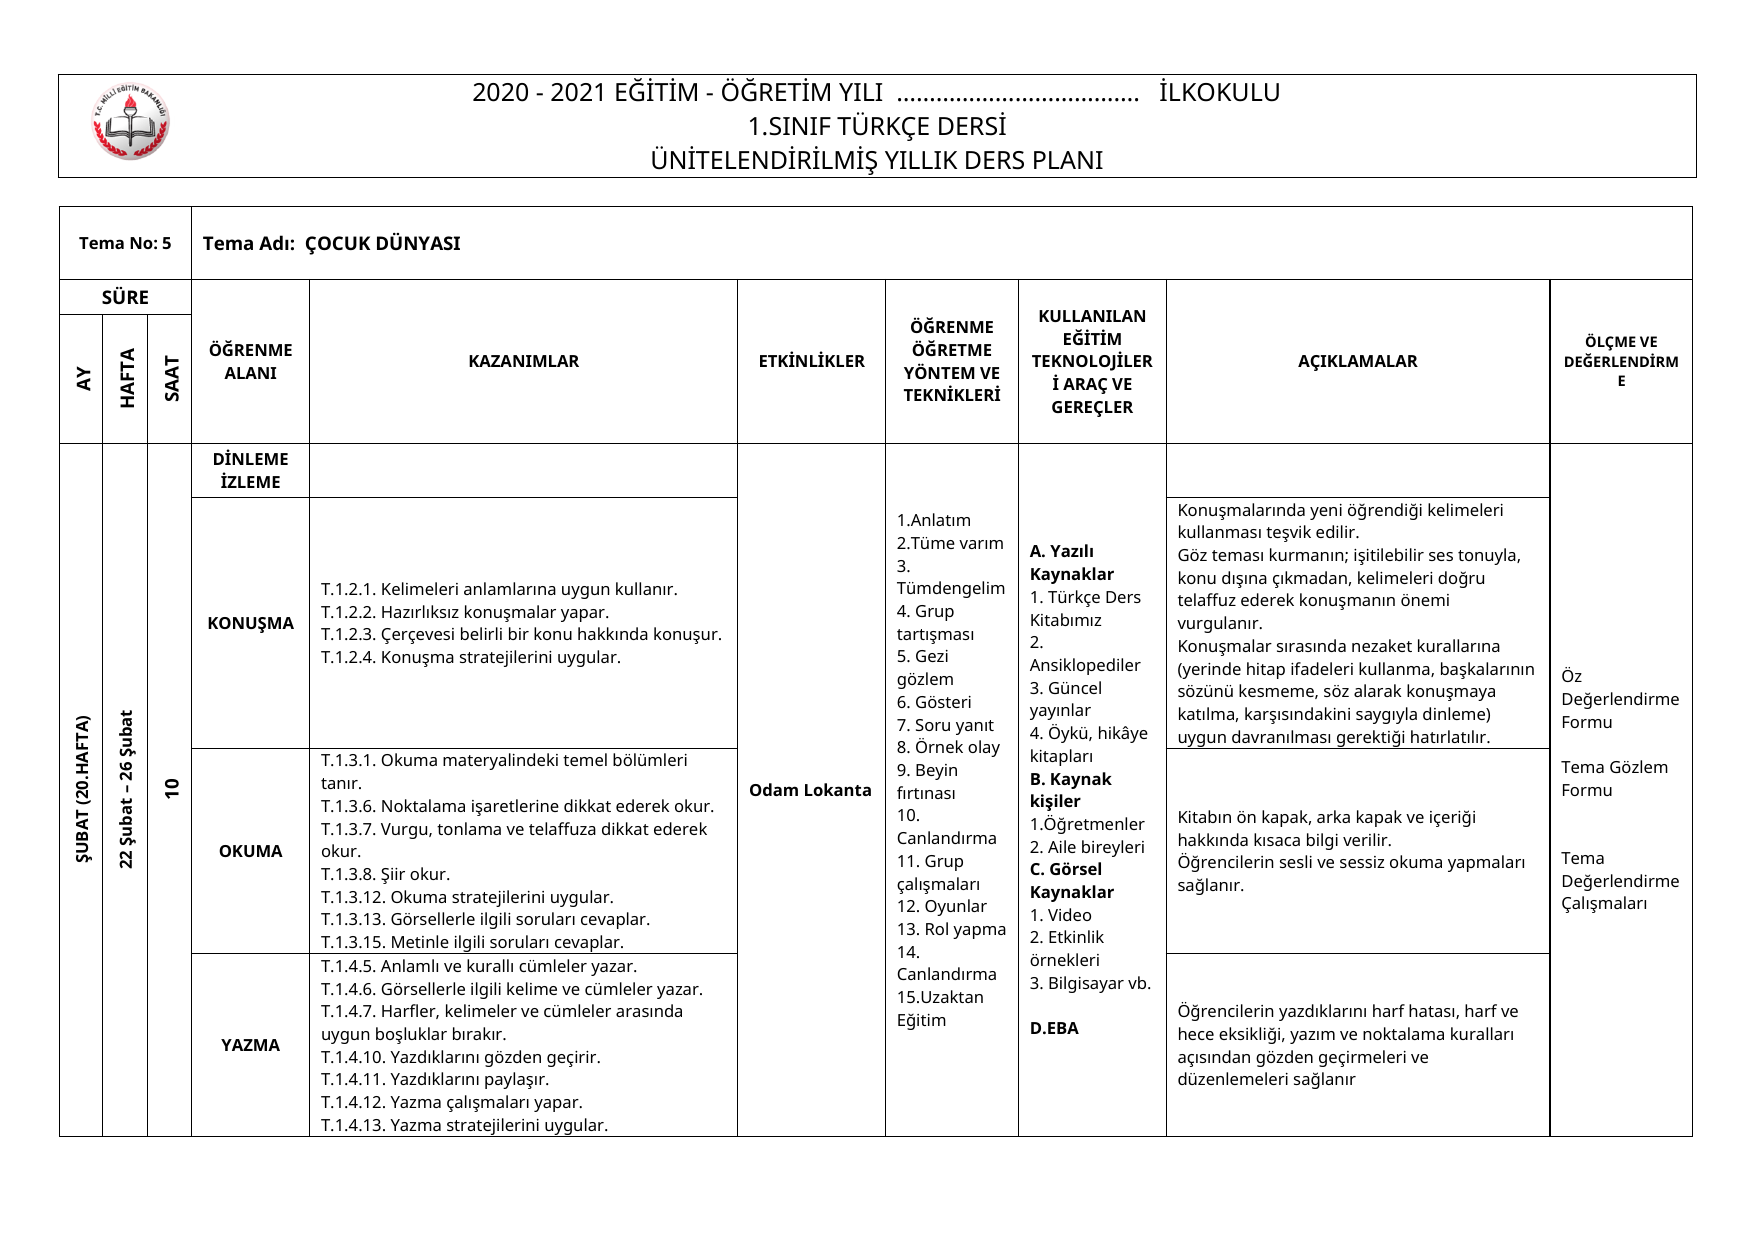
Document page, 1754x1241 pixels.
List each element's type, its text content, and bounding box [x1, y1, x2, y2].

table_cell ÖĞRENME ÖĞRETME YÖNTEM VE TEKNİKLERİ [886, 280, 1018, 443]
table_cell 1.Anlatım 2.Tüme varım 3. Tümdengelim 4. Grup tartışması 5. Gezi gözlem 6. Gösteri 7. Soru yanıt 8. Örnek olay 9. Beyin fırtınası 10. Canlandırma 11. Grup çalışmaları 12. Oyunlar 13. Rol yapma 14. Canlandırma 15.Uzaktan Eğitim [886, 444, 1018, 1136]
picture [85, 77, 175, 167]
table_cell AÇIKLAMALAR [1167, 280, 1549, 443]
table_cell SAAT [148, 315, 191, 443]
table_cell SÜRE [60, 280, 191, 314]
table_cell AY [60, 315, 102, 443]
table_cell [1167, 444, 1549, 497]
table_cell Öz Değerlendirme Formu Tema Gözlem Formu Tema Değerlendirme Çalışmaları [1551, 444, 1692, 1136]
table_cell A. Yazılı Kaynaklar 1. Türkçe Ders Kitabımız 2. Ansiklopediler 3. Güncel yayınlar 4. Öykü, hikâye kitapları B. Kaynak kişiler 1.Öğretmenler 2. Aile bireyleri C. Görsel Kaynaklar 1. Video 2. Etkinlik örnekleri 3. Bilgisayar vb. D.EBA [1019, 444, 1166, 1136]
table_cell ETKİNLİKLER [738, 280, 885, 443]
table_cell Öğrencilerin yazdıklarını harf hatası, harf ve hece eksikliği, yazım ve noktalama kuralları açısından gözden geçirmeleri ve düzenlemeleri sağlanır [1167, 954, 1549, 1136]
table_cell YAZMA [192, 954, 309, 1136]
table_cell KONUŞMA [192, 498, 309, 748]
table_cell 10 [148, 444, 191, 1136]
table_cell Kitabın ön kapak, arka kapak ve içeriği hakkında kısaca bilgi verilir. Öğrencilerin sesli ve sessiz okuma yapmaları sağlanır. [1167, 749, 1549, 953]
table_cell Konuşmalarında yeni öğrendiği kelimeleri kullanması teşvik edilir. Göz teması kurmanın; işitilebilir ses tonuyla, konu dışına çıkmadan, kelimeleri doğru telaffuz ederek konuşmanın önemi vurgulanır. Konuşmalar sırasında nezaket kurallarına (yerinde hitap ifadeleri kullanma, başkalarının sözünü kesmeme, söz alarak konuşmaya katılma, karşısındakini saygıyla dinleme) uygun davranılması gerektiği hatırlatılır. [1167, 498, 1549, 748]
table_cell DİNLEME İZLEME [192, 444, 309, 497]
table_cell ŞUBAT (20.HAFTA) [60, 444, 102, 1136]
table_cell T.1.4.5. Anlamlı ve kurallı cümleler yazar. T.1.4.6. Görsellerle ilgili kelime ve cümleler yazar. T.1.4.7. Harfler, kelimeler ve cümleler arasında uygun boşluklar bırakır. T.1.4.10. Yazdıklarını gözden geçirir. T.1.4.11. Yazdıklarını paylaşır. T.1.4.12. Yazma çalışmaları yapar. T.1.4.13. Yazma stratejilerini uygular. [310, 954, 737, 1136]
table_cell T.1.2.1. Kelimeleri anlamlarına uygun kullanır. T.1.2.2. Hazırlıksız konuşmalar yapar. T.1.2.3. Çerçevesi belirli bir konu hakkında konuşur. T.1.2.4. Konuşma stratejilerini uygular. [310, 498, 737, 748]
table_cell OKUMA [192, 749, 309, 953]
table_header Tema Adı: ÇOCUK DÜNYASI [192, 207, 1692, 279]
table_cell KAZANIMLAR [310, 280, 737, 443]
table_cell [310, 444, 737, 497]
table_cell ÖLÇME VE DEĞERLENDİRME [1551, 280, 1692, 443]
table_header Tema No: 5 [60, 207, 191, 279]
table_cell 22 Şubat – 26 Şubat [103, 444, 147, 1136]
table_cell ÖĞRENME ALANI [192, 280, 309, 443]
table_cell KULLANILAN EĞİTİM TEKNOLOJİLERİ ARAÇ VE GEREÇLER [1019, 280, 1166, 443]
table_cell T.1.3.1. Okuma materyalindeki temel bölümleri tanır. T.1.3.6. Noktalama işaretlerine dikkat ederek okur. T.1.3.7. Vurgu, tonlama ve telaffuza dikkat ederek okur. T.1.3.8. Şiir okur. T.1.3.12. Okuma stratejilerini uygular. T.1.3.13. Görsellerle ilgili soruları cevaplar. T.1.3.15. Metinle ilgili soruları cevaplar. [310, 749, 737, 953]
table_cell HAFTA [103, 315, 147, 443]
table_cell Odam Lokanta [738, 444, 885, 1136]
